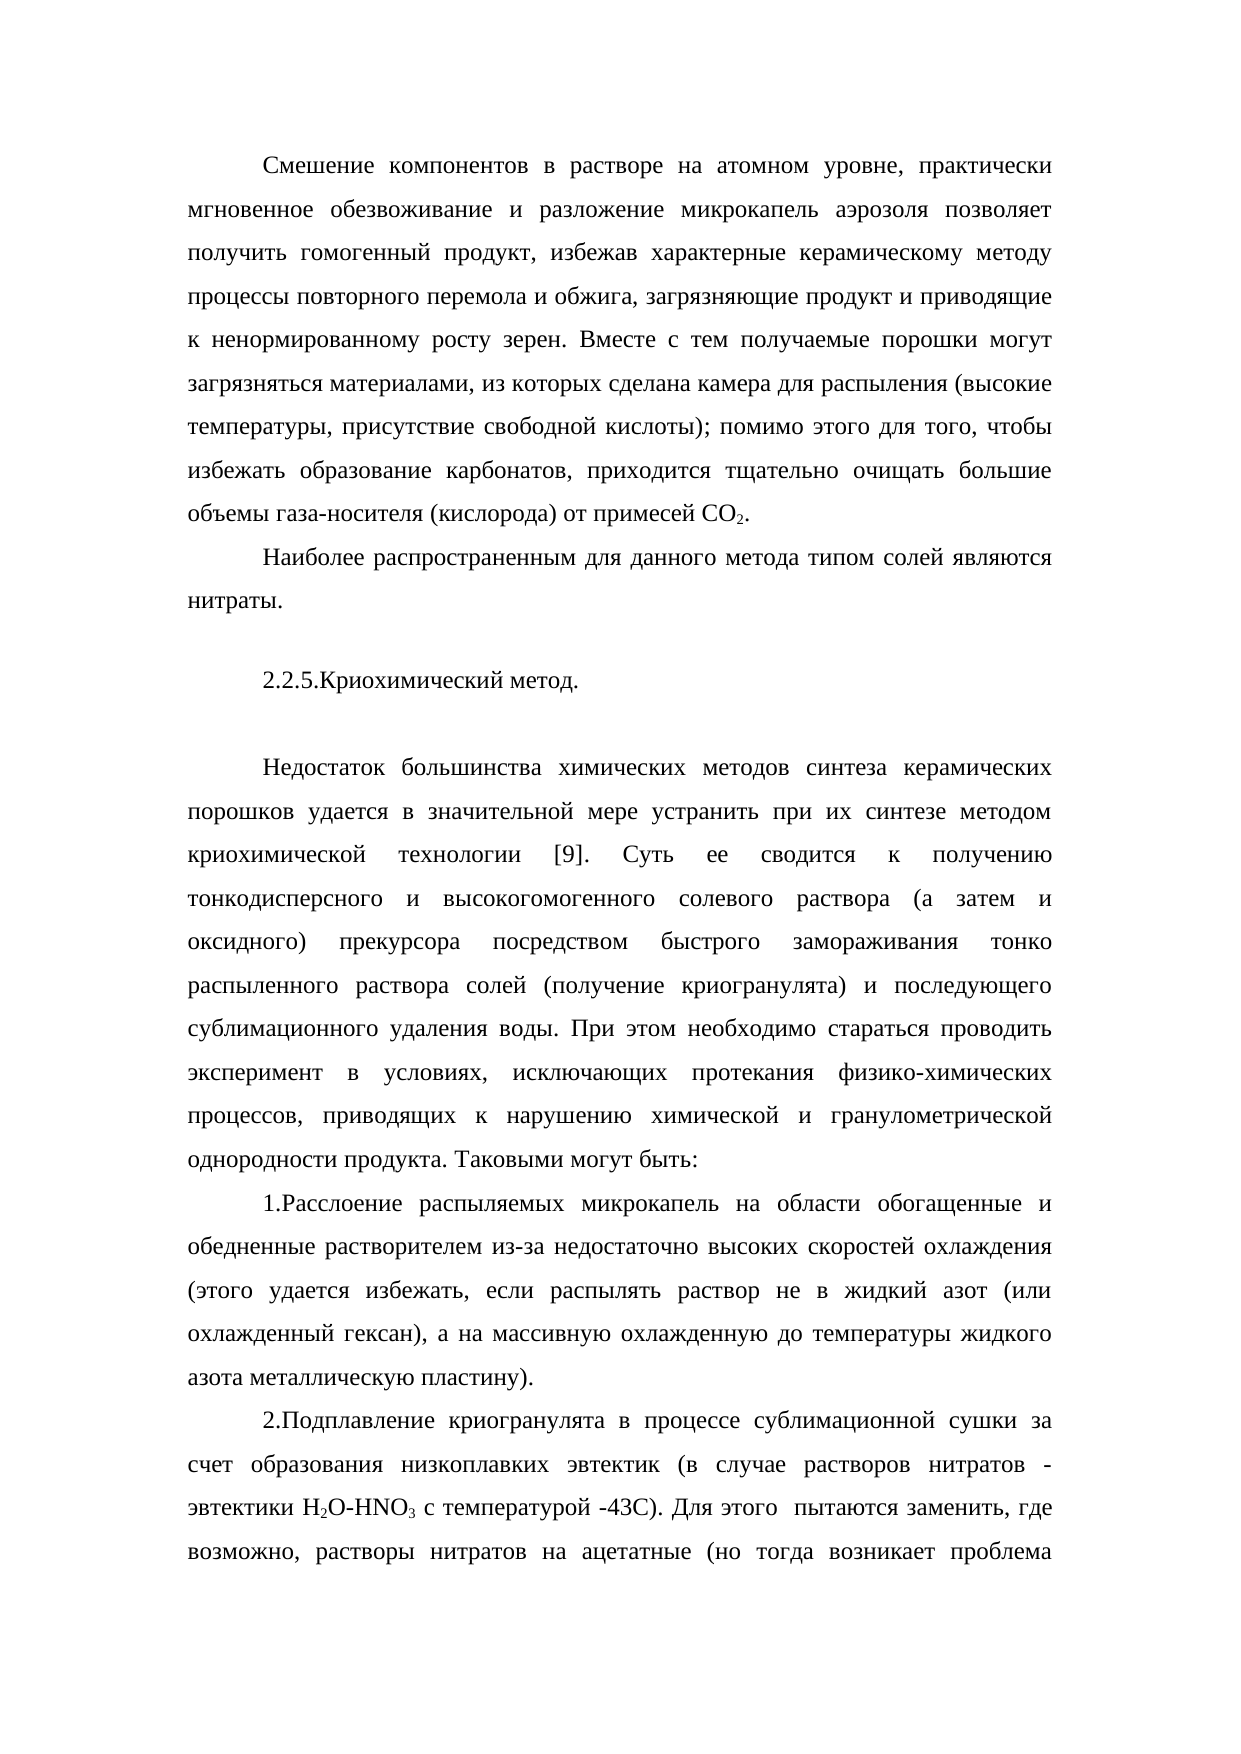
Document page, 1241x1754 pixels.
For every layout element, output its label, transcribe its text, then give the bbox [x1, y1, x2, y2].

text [187, 1405, 1053, 1565]
text Смешение компонентов в растворе на атомном уровне, практически мгновенное обезвоживание и разложение микрокапель аэрозоля позволяет получить гомогенный продукт, избежав характерные керамическому методу процессы повторного перемола и обжига, загрязняющие продукт и приводящие к ненормированному росту зерен. Вместе с тем получаемые порошки могут загрязняться материалами, из которых сделана камера для распыления (высокие температуры, присутствие свободной кислоты); помимо этого для того, чтобы избежать образование карбонатов, приходится тщательно очищать большие объемы газа-носителя (кислорода) от примесей СО2. [187, 150, 1053, 527]
text 1.Расслоение распыляемых микрокапель на области обогащенные и обедненные растворителем из-за недостаточно высоких скоростей охлаждения (этого удается избежать, если распылять раствор не в жидкий азот (или охлажденный гексан), а на массивную охлажденную до температуры жидкого азота металлическую пластину). [187, 1187, 1053, 1391]
text 2.2.5.Криохимический метод. [187, 665, 1053, 694]
text Недостаток большинства химических методов синтеза керамических порошков удается в значительной мере устранить при их синтезе методом криохимической технологии [9]. Суть ее сводится к получению тонкодисперсного и высокогомогенного солевого раствора (а затем и оксидного) прекурсора посредством быстрого замораживания тонко распыленного раствора солей (получение криогранулята) и последующего сублимационного удаления воды. При этом необходимо стараться проводить эксперимент в условиях, исключающих протекания физико-химических процессов, приводящих к нарушению химической и гранулометрической однородности продукта. Таковыми могут быть: [187, 752, 1053, 1173]
text Наиболее распространенным для данного метода типом солей являются нитраты. [187, 542, 1053, 614]
